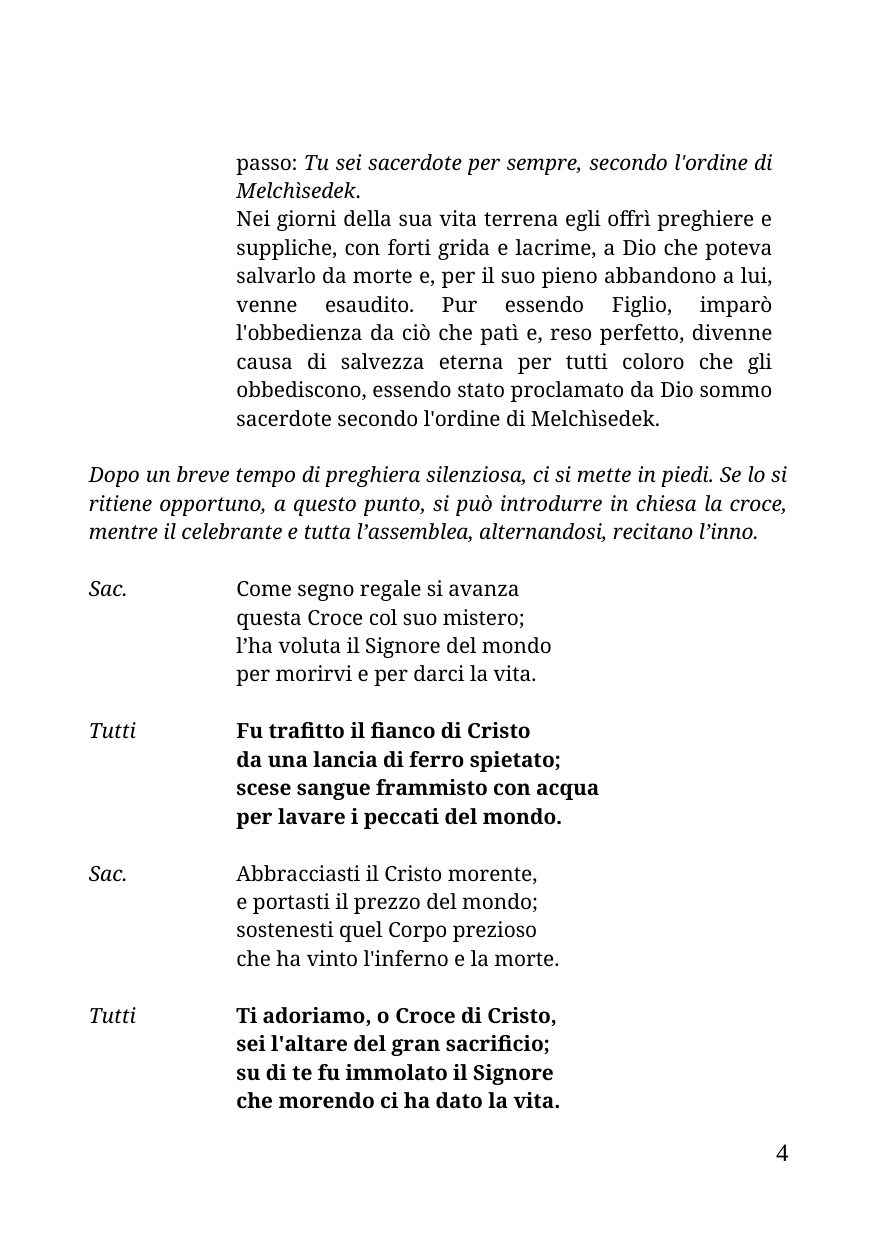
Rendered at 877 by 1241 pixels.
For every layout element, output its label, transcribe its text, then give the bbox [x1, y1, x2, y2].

text per morirvi e per darci la vita. [162, 659, 788, 688]
text che morendo ci ha dato la vita. [162, 1086, 788, 1114]
text su di te fu immolato il Signore [162, 1058, 788, 1086]
text da una lancia di ferro spietato; [162, 745, 788, 773]
text Sac. Abbracciasti il Cristo morente, [89, 859, 788, 887]
text Dopo un breve tempo di preghiera silenziosa, ci si mette in piedi. Se lo si ritiene opportuno, a questo punto, si può introdurre in chiesa la croce, mentre il celebrante e tutta l’assemblea, alternandosi, recitano l’inno. [89, 461, 788, 546]
text che ha vinto l'inferno e la morte. [162, 944, 788, 972]
text Tutti Fu trafitto il fianco di Cristo [89, 716, 788, 745]
text e portasti il prezzo del mondo; [162, 887, 788, 916]
text Nei giorni della sua vita terrena egli offrì preghiere e suppliche, con forti grida e lacrime, a Dio che poteva salvarlo da morte e, per il suo pieno abbandono a lui, venne esaudito. Pur essendo Figlio, imparò l'obbedienza da ciò che patì e, reso perfetto, divenne causa di salvezza eterna per tutti coloro che gli obbediscono, essendo stato proclamato da Dio sommo sacerdote secondo l'ordine di Melchìsedek. [236, 204, 773, 432]
text scese sangue frammisto con acqua [162, 773, 788, 802]
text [236, 148, 773, 204]
text Tutti Ti adoriamo, o Croce di Cristo, [89, 1001, 788, 1029]
text questa Croce col suo mistero; [162, 603, 788, 631]
text sei l'altare del gran sacrificio; [162, 1029, 788, 1058]
text per lavare i peccati del mondo. [162, 802, 788, 830]
text l’ha voluta il Signore del mondo [162, 631, 788, 659]
text sostenesti quel Corpo prezioso [162, 916, 788, 944]
text Sac. Come segno regale si avanza [89, 574, 788, 603]
